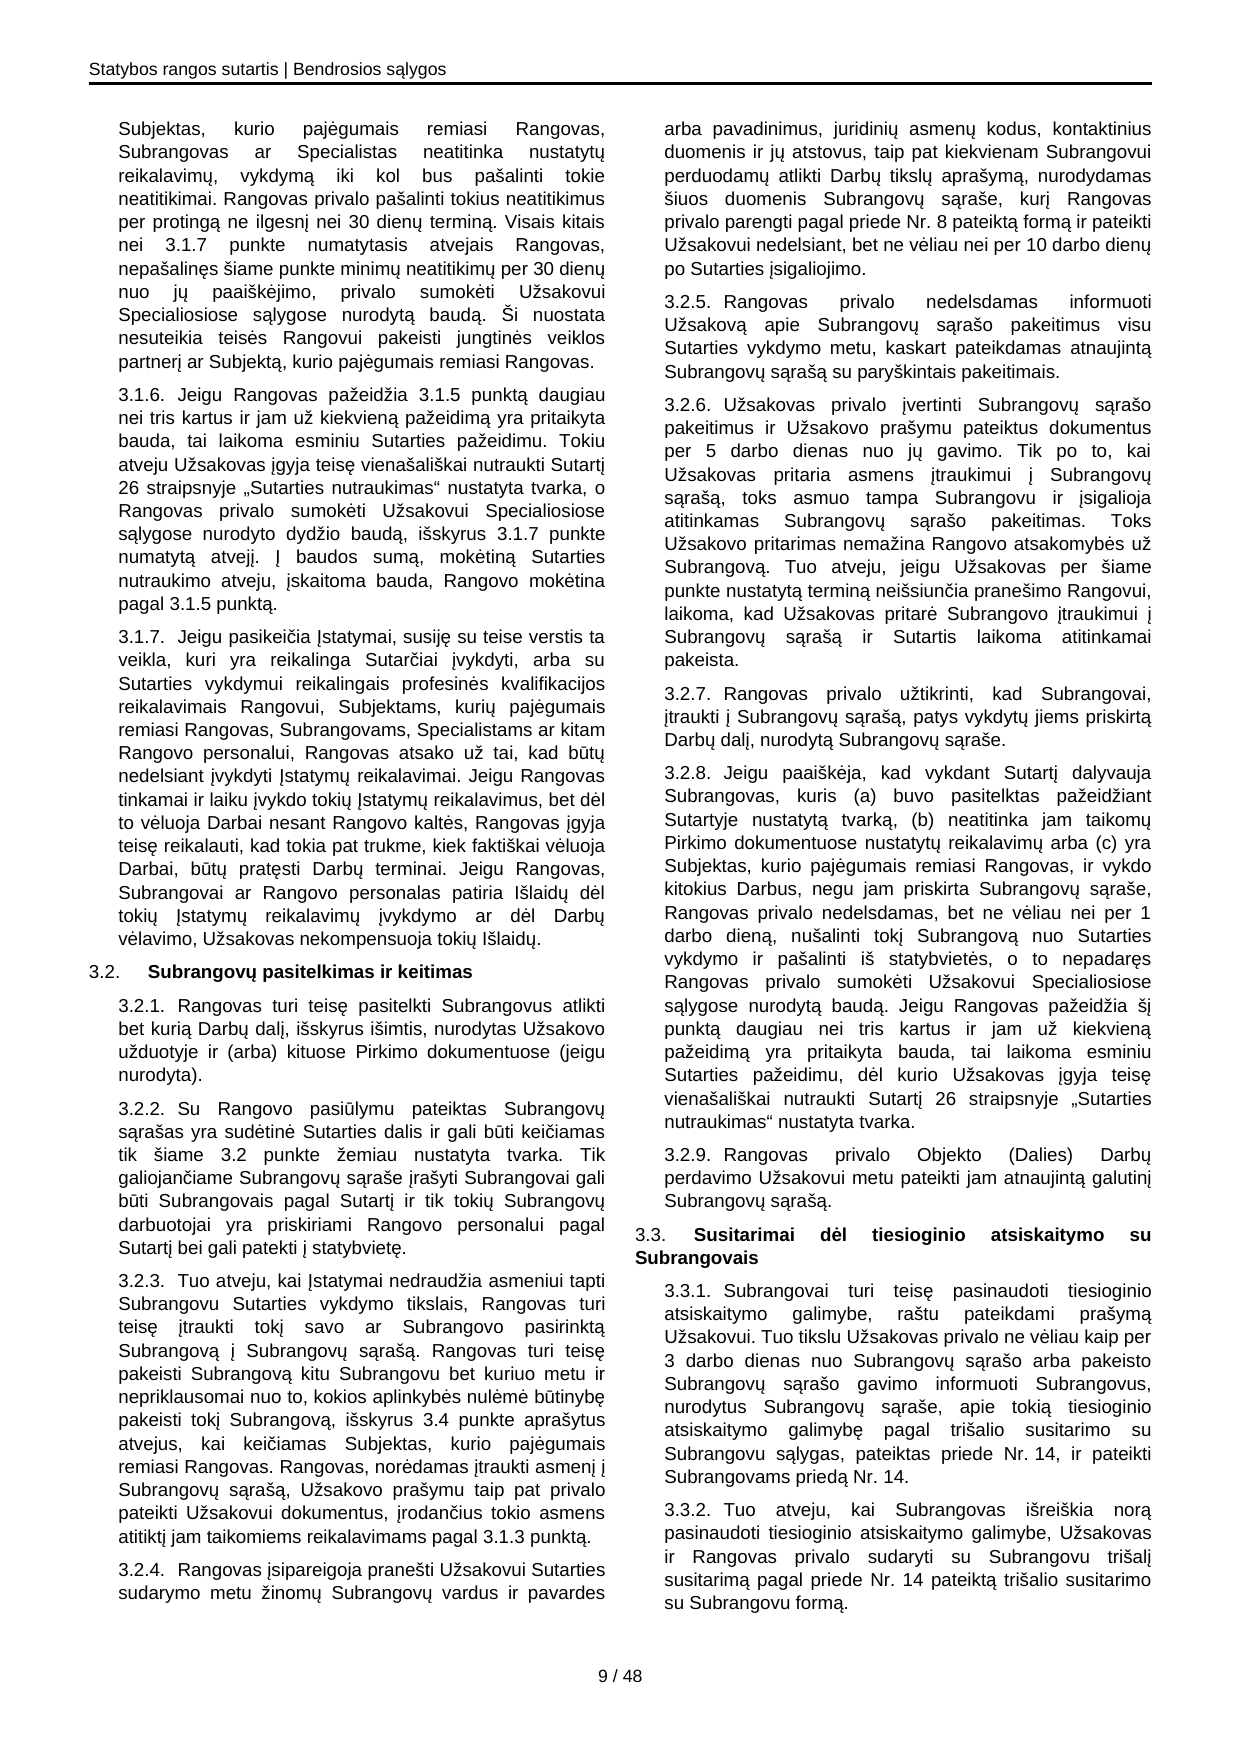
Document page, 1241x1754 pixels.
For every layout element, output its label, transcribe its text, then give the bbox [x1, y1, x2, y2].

list Jeigu pasikeičia Įstatymai, susiję su teise verstis ta veikla, kuri yra reikalinga Sutarčiai įvykdyti, arba su Sutarties vykdymui reikalingais profesinės kvalifikacijos reikalavimais Rangovui, Subjektams, kurių pajėgumais remiasi Rangovas, Subrangovams, Specialistams ar kitam Rangovo personalui, Rangovas atsako už tai, kad būtų nedelsiant įvykdyti Įstatymų reikalavimai. Jeigu Rangovas tinkamai ir laiku įvykdo tokių Įstatymų reikalavimus, bet dėl to vėluoja Darbai nesant Rangovo kaltės, Rangovas įgyja teisę reikalauti, kad tokia pat trukme, kiek faktiškai vėluoja Darbai, būtų pratęsti Darbų terminai. Jeigu Rangovas, Subrangovai ar Rangovo personalas patiria Išlaidų dėl tokių Įstatymų reikalavimų įvykdymo ar dėl Darbų vėlavimo, Užsakovas nekompensuoja tokių Išlaidų. [118, 626, 605, 949]
list Jeigu paaiškėja, kad vykdant Sutartį dalyvauja Subrangovas, kuris (a) buvo pasitelktas pažeidžiant Sutartyje nustatytą tvarką, (b) neatitinka jam taikomų Pirkimo dokumentuose nustatytų reikalavimų arba (c) yra Subjektas, kurio pajėgumais remiasi Rangovas, ir vykdo kitokius Darbus, negu jam priskirta Subrangovų sąraše, Rangovas privalo nedelsdamas, bet ne vėliau nei per 1 darbo dieną, nušalinti tokį Subrangovą nuo Sutarties vykdymo ir pašalinti iš statybvietės, o to nepadaręs Rangovas privalo sumokėti Užsakovui Specialiosiose sąlygose nurodytą baudą. Jeigu Rangovas pažeidžia šį punktą daugiau nei tris kartus ir jam už kiekvieną pažeidimą yra pritaikyta bauda, tai laikoma esminiu Sutarties pažeidimu, dėl kurio Užsakovas įgyja teisę vienašališkai nutraukti Sutartį 26 straipsnyje „Sutarties nutraukimas“ nustatyta tvarka. [664, 762, 1152, 1132]
list Subrangovai turi teisę pasinaudoti tiesioginio atsiskaitymo galimybe, raštu pateikdami prašymą Užsakovui. Tuo tikslu Užsakovas privalo ne vėliau kaip per 3 darbo dienas nuo Subrangovų sąrašo arba pakeisto Subrangovų sąrašo gavimo informuoti Subrangovus, nurodytus Subrangovų sąraše, apie tokią tiesioginio atsiskaitymo galimybę pagal trišalio susitarimo su Subrangovu sąlygas, pateiktas priede Nr. 14, ir pateikti Subrangovams priedą Nr. 14. [664, 1280, 1152, 1487]
list Tuo atveju, kai Subrangovas išreiškia norą pasinaudoti tiesioginio atsiskaitymo galimybe, Užsakovas ir Rangovas privalo sudaryti su Subrangovu trišalį susitarimą pagal priede Nr. 14 pateiktą trišalio susitarimo su Subrangovu formą. [664, 1499, 1152, 1613]
list Su Rangovo pasiūlymu pateiktas Subrangovų sąrašas yra sudėtinė Sutarties dalis ir gali būti keičiamas tik šiame 3.2 punkte žemiau nustatyta tvarka. Tik galiojančiame Subrangovų sąraše įrašyti Subrangovai gali būti Subrangovais pagal Sutartį ir tik tokių Subrangovų darbuotojai yra priskiriami Rangovo personalui pagal Sutartį bei gali patekti į statybvietę. [118, 1097, 605, 1258]
subtitle Susitarimai dėl tiesioginio atsiskaitymo su Subrangovais [635, 1223, 1152, 1268]
list Jeigu Rangovas pažeidžia 3.1.5 punktą daugiau nei tris kartus ir jam už kiekvieną pažeidimą yra pritaikyta bauda, tai laikoma esminiu Sutarties pažeidimu. Tokiu atveju Užsakovas įgyja teisę vienašališkai nutraukti Sutartį 26 straipsnyje „Sutarties nutraukimas“ nustatyta tvarka, o Rangovas privalo sumokėti Užsakovui Specialiosiose sąlygose nurodyto dydžio baudą, išskyrus 3.1.7 punkte numatytą atvejį. Į baudos sumą, mokėtiną Sutarties nutraukimo atveju, įskaitoma bauda, Rangovo mokėtina pagal 3.1.5 punktą. [118, 384, 605, 614]
list Rangovas privalo užtikrinti, kad Subrangovai, įtraukti į Subrangovų sąrašą, patys vykdytų jiems priskirtą Darbų dalį, nurodytą Subrangovų sąraše. [664, 682, 1152, 750]
list Rangovas privalo Objekto (Dalies) Darbų perdavimo Užsakovui metu pateikti jam atnaujintą galutinį Subrangovų sąrašą. [664, 1144, 1152, 1212]
list Tuo atveju, kai Įstatymai nedraudžia asmeniui tapti Subrangovu Sutarties vykdymo tikslais, Rangovas turi teisę įtraukti tokį savo ar Subrangovo pasirinktą Subrangovą į Subrangovų sąrašą. Rangovas turi teisę pakeisti Subrangovą kitu Subrangovu bet kuriuo metu ir nepriklausomai nuo to, kokios aplinkybės nulėmė būtinybę pakeisti tokį Subrangovą, išskyrus 3.4 punkte aprašytus atvejus, kai keičiamas Subjektas, kurio pajėgumais remiasi Rangovas. Rangovas, norėdamas įtraukti asmenį į Subrangovų sąrašą, Užsakovo prašymu taip pat privalo pateikti Užsakovui dokumentus, įrodančius tokio asmens atitiktį jam taikomiems reikalavimams pagal 3.1.3 punktą. [118, 1270, 605, 1547]
list Rangovas įsipareigoja pranešti Užsakovui Sutarties sudarymo metu žinomų Subrangovų vardus ir pavardes arba pavadinimus, juridinių asmenų kodus, kontaktinius duomenis ir jų atstovus, taip pat kiekvienam Subrangovui perduodamų atlikti Darbų tikslų aprašymą, nurodydamas šiuos duomenis Subrangovų sąraše, kurį Rangovas privalo parengti pagal priede Nr. 8 pateiktą formą ir pateikti Užsakovui nedelsiant, bet ne vėliau nei per 10 darbo dienų po Sutarties įsigaliojimo. [664, 118, 1152, 279]
subtitle Subrangovų pasitelkimas ir keitimas [89, 961, 605, 983]
list Rangovas privalo nedelsdamas informuoti Užsakovą apie Subrangovų sąrašo pakeitimus visu Sutarties vykdymo metu, kaskart pateikdamas atnaujintą Subrangovų sąrašą su paryškintais pakeitimais. [664, 291, 1152, 382]
list Užsakovas privalo įvertinti Subrangovų sąrašo pakeitimus ir Užsakovo prašymu pateiktus dokumentus per 5 darbo dienas nuo jų gavimo. Tik po to, kai Užsakovas pritaria asmens įtraukimui į Subrangovų sąrašą, toks asmuo tampa Subrangovu ir įsigalioja atitinkamas Subrangovų sąrašo pakeitimas. Toks Užsakovo pritarimas nemažina Rangovo atsakomybės už Subrangovą. Tuo atveju, jeigu Užsakovas per šiame punkte nustatytą terminą neišsiunčia pranešimo Rangovui, laikoma, kad Užsakovas pritarė Subrangovo įtraukimui į Subrangovų sąrašą ir Sutartis laikoma atitinkamai pakeista. [664, 394, 1152, 671]
list Rangovas turi teisę pasitelkti Subrangovus atlikti bet kurią Darbų dalį, išskyrus išimtis, nurodytas Užsakovo užduotyje ir (arba) kituose Pirkimo dokumentuose (jeigu nurodyta). [118, 994, 605, 1086]
